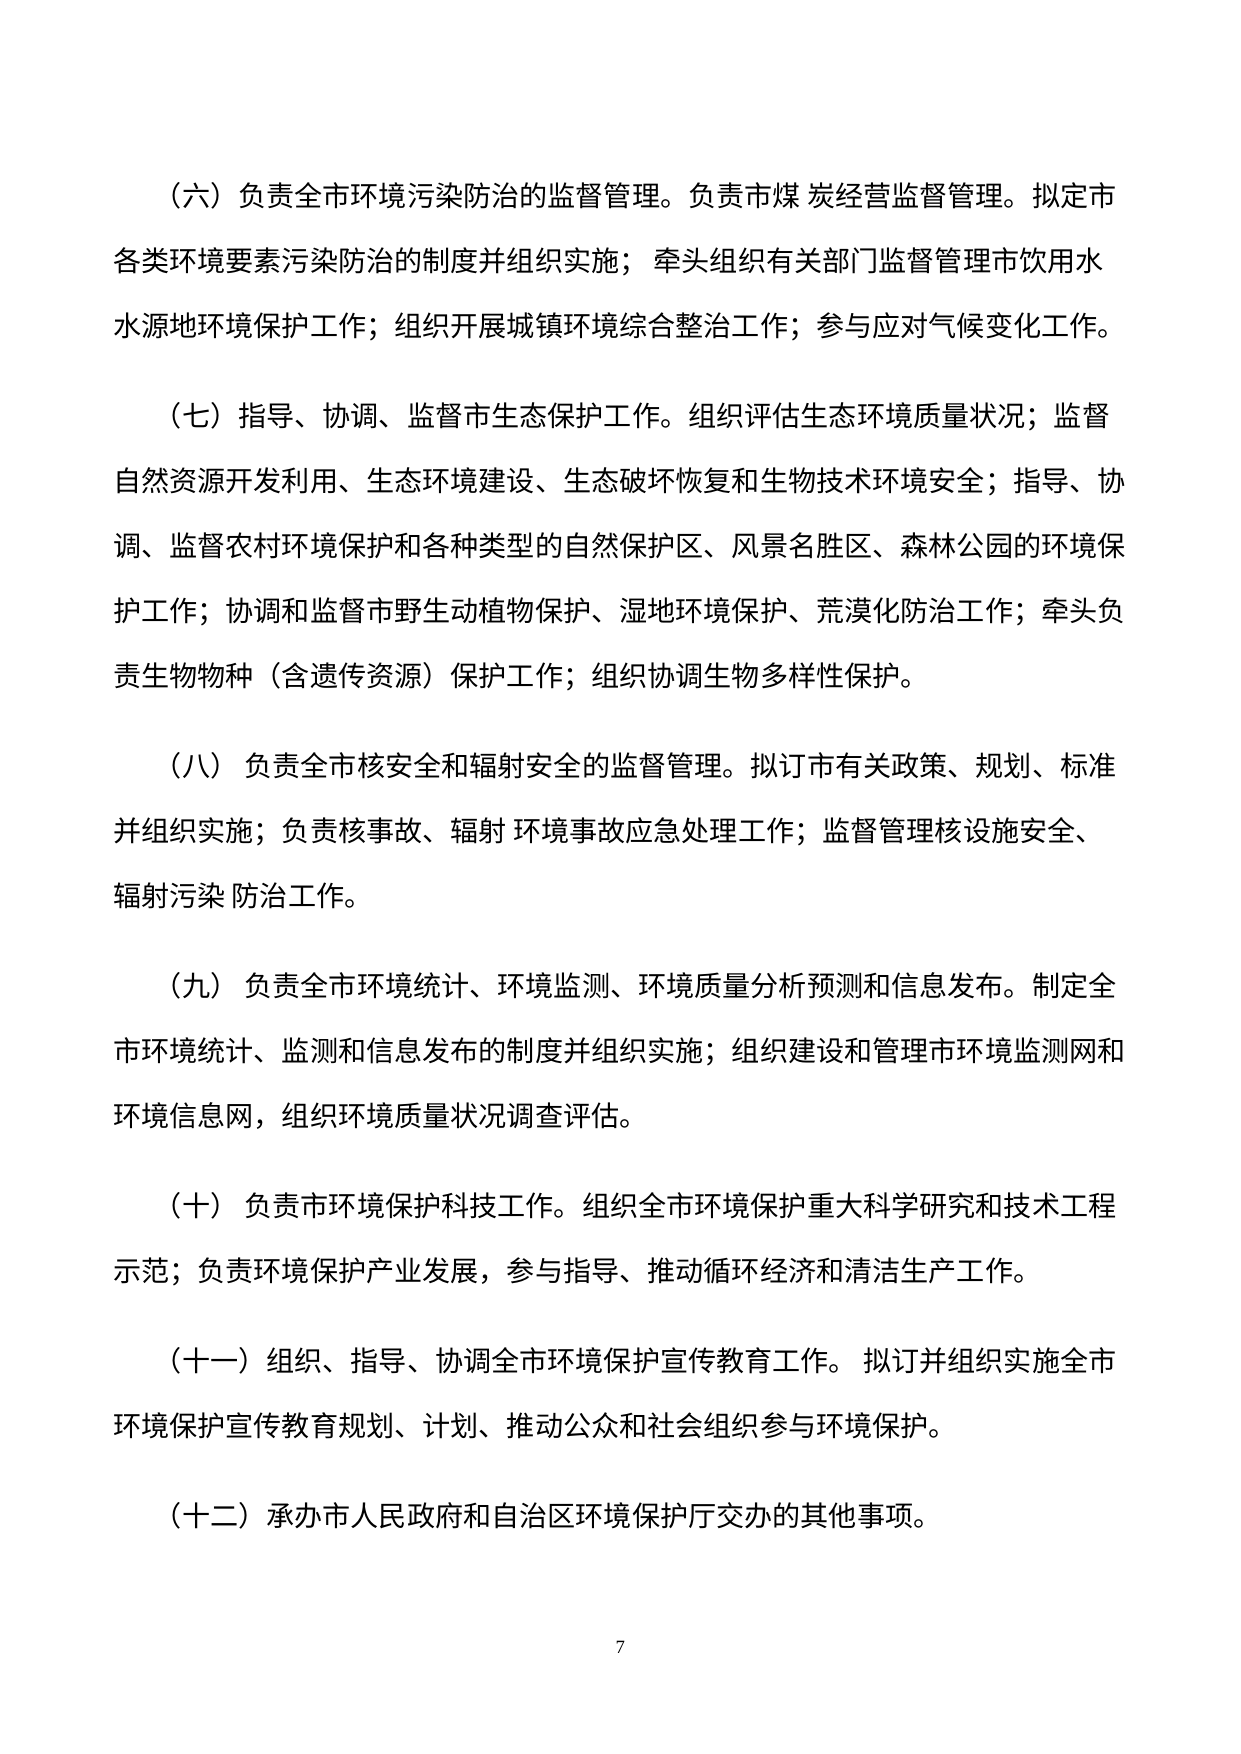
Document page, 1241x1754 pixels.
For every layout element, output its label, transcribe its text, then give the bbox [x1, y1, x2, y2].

text （十） 负责市环境保护科技工作。组织全市环境保护重大科学研究和技术工程示范；负责环境保护产业发展，参与指导、推动循环经济和清洁生产工作。 [113, 1172, 1127, 1302]
text （八） 负责全市核安全和辐射安全的监督管理。拟订市有关政策、规划、标准并组织实施；负责核事故、辐射 环境事故应急处理工作；监督管理核设施安全、辐射污染 防治工作。 [113, 732, 1127, 927]
text （十二）承办市人民政府和自治区环境保护厅交办的其他事项。 [113, 1482, 1127, 1547]
text （七）指导、协调、监督市生态保护工作。组织评估生态环境质量状况；监督自然资源开发利用、生态环境建设、生态破坏恢复和生物技术环境安全；指导、协调、监督农村环境保护和各种类型的自然保护区、风景名胜区、森林公园的环境保护工作；协调和监督市野生动植物保护、湿地环境保护、荒漠化防治工作；牵头负责生物物种（含遗传资源）保护工作；组织协调生物多样性保护。 [113, 382, 1127, 707]
text （十一）组织、指导、协调全市环境保护宣传教育工作。 拟订并组织实施全市环境保护宣传教育规划、计划、推动公众和社会组织参与环境保护。 [113, 1327, 1127, 1457]
text （六）负责全市环境污染防治的监督管理。负责市煤 炭经营监督管理。拟定市各类环境要素污染防治的制度并组织实施； 牵头组织有关部门监督管理市饮用水水源地环境保护工作；组织开展城镇环境综合整治工作；参与应对气候变化工作。 [113, 162, 1127, 357]
text （九） 负责全市环境统计、环境监测、环境质量分析预测和信息发布。制定全市环境统计、监测和信息发布的制度并组织实施；组织建设和管理市环境监测网和环境信息网，组织环境质量状况调查评估。 [113, 952, 1127, 1147]
